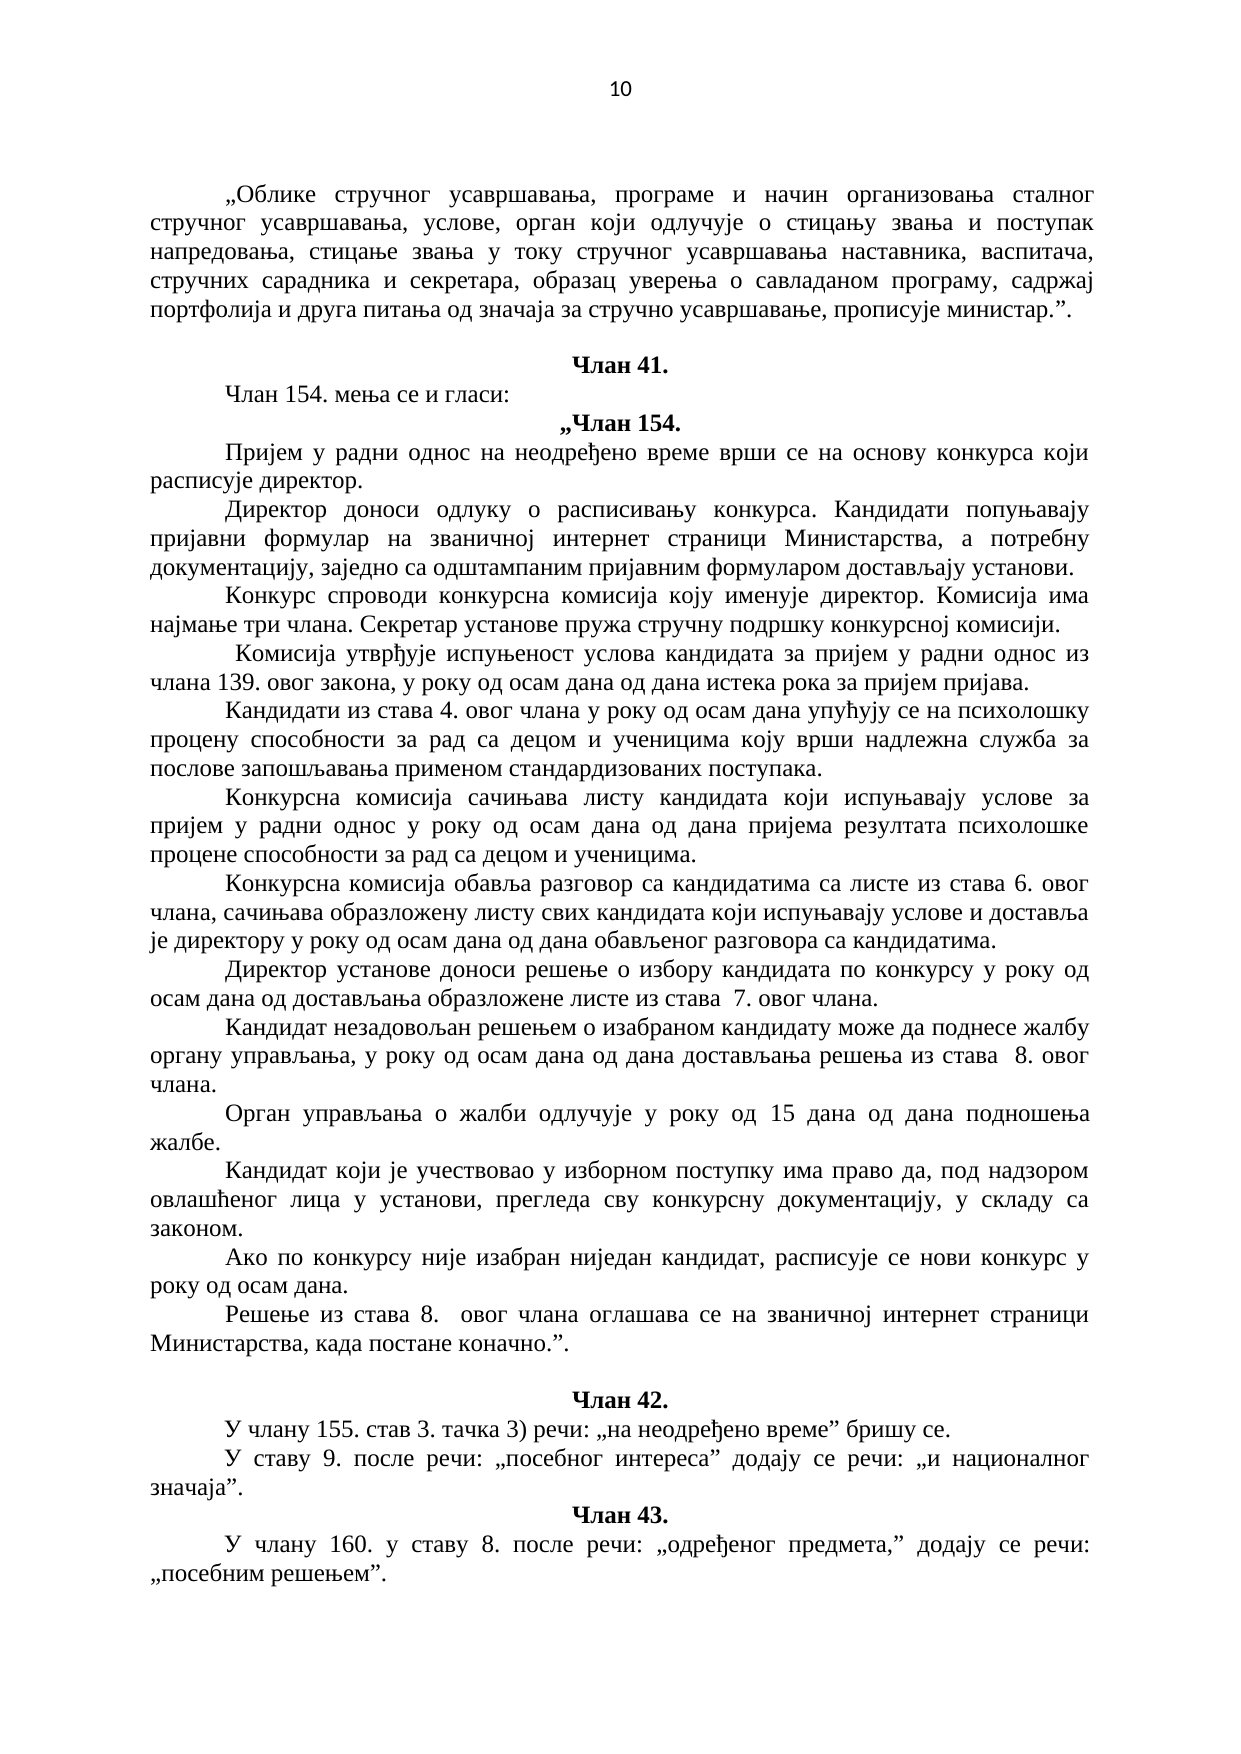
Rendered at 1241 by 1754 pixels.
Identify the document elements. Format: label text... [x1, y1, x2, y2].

text У ставу 9. после речи: „посебног интереса” додају се речи: „и националног значаја”. [150, 1443, 1090, 1501]
text Директор доноси одлуку о расписивању конкурса. Кандидати попуњавају пријавни формулар на званичној интернет страници Министарства, а потребну документацију, заједно са одштампаним пријавним формуларом достављају установи. [150, 494, 1090, 581]
text Конкурсна комисија сачињава листу кандидата који испуњавају услове за пријем у радни однос у року од осам дана од дана пријема резултата психолошке процене способности за рад са децом и ученицима. [150, 782, 1090, 868]
text Пријем у радни однос на неодређено време врши се на основу конкурса који расписује директор. [150, 437, 1090, 494]
text Члан 43. [150, 1501, 1090, 1529]
text „Члан 154. [150, 408, 1090, 437]
text Кандидат незадовољан решењем о изабраном кандидату може да поднесе жалбу органу управљања, у року од осам дана од дана достављања решења из става 8. овог члана. [150, 1012, 1090, 1098]
text Члан 42. [150, 1386, 1090, 1414]
text „Облике стручног усавршавања, програме и начин организовања сталног стручног усавршавања, услове, орган који одлучује о стицању звања и поступак напредовања, стицање звања у току стручног усавршавања наставника, васпитача, стручних сарадника и секретара, образац уверења о савладаном програму, садржај портфолија и друга питања од значаја за стручно усавршавање, прописује министар.”. [150, 179, 1095, 322]
text У члану 155. став 3. тачка 3) речи: „на неодређено време” бришу се. [150, 1414, 1090, 1443]
text Решење из става 8. овог члана оглашава се на званичној интернет страници Министарства, када постане коначно.”. [150, 1299, 1090, 1357]
text Кандидати из става 4. овог члана у року од осам дана упућују се на психолошку процену способности за рад са децом и ученицима коју врши надлежна служба за послове запошљавања применом стандардизованих поступака. [150, 696, 1090, 782]
text Орган управљања о жалби одлучује у року од 15 дана од дана подношења жалбе. [150, 1098, 1090, 1156]
text Конкурс спроводи конкурсна комисија коју именује директор. Комисија има најмање три члана. Секретар установе пружа стручну подршку конкурсној комисији. [150, 581, 1090, 638]
text Ако по конкурсу није изабран ниједан кандидат, расписује се нови конкурс у року од осам дана. [150, 1242, 1090, 1299]
text У члану 160. у ставу 8. после речи: „одређеног предмета,” додају се речи: „посебним решењем”. [150, 1529, 1090, 1587]
text Директор установе доноси решење о избору кандидата по конкурсу у року од осам дана од достављања образложене листе из става 7. овог члана. [150, 954, 1090, 1012]
text Кандидат који је учествовао у изборном поступку има право да, под надзором овлашћеног лица у установи, прегледа сву конкурсну документацију, у складу са законом. [150, 1156, 1090, 1242]
text Конкурсна комисија обавља разговор са кандидатима са листе из става 6. овог члана, сачињава образложену листу свих кандидата који испуњавају услове и доставља је директору у року од осам дана од дана обављеног разговора са кандидатима. [150, 868, 1090, 954]
text Члан 41. [150, 351, 1090, 379]
text Члан 154. мења се и гласи: [150, 379, 1090, 408]
text Комисија утврђује испуњеност услова кандидата за пријем у радни однос из члана 139. овог закона, у року од осам дана од дана истека рока за пријем пријава. [150, 638, 1090, 696]
